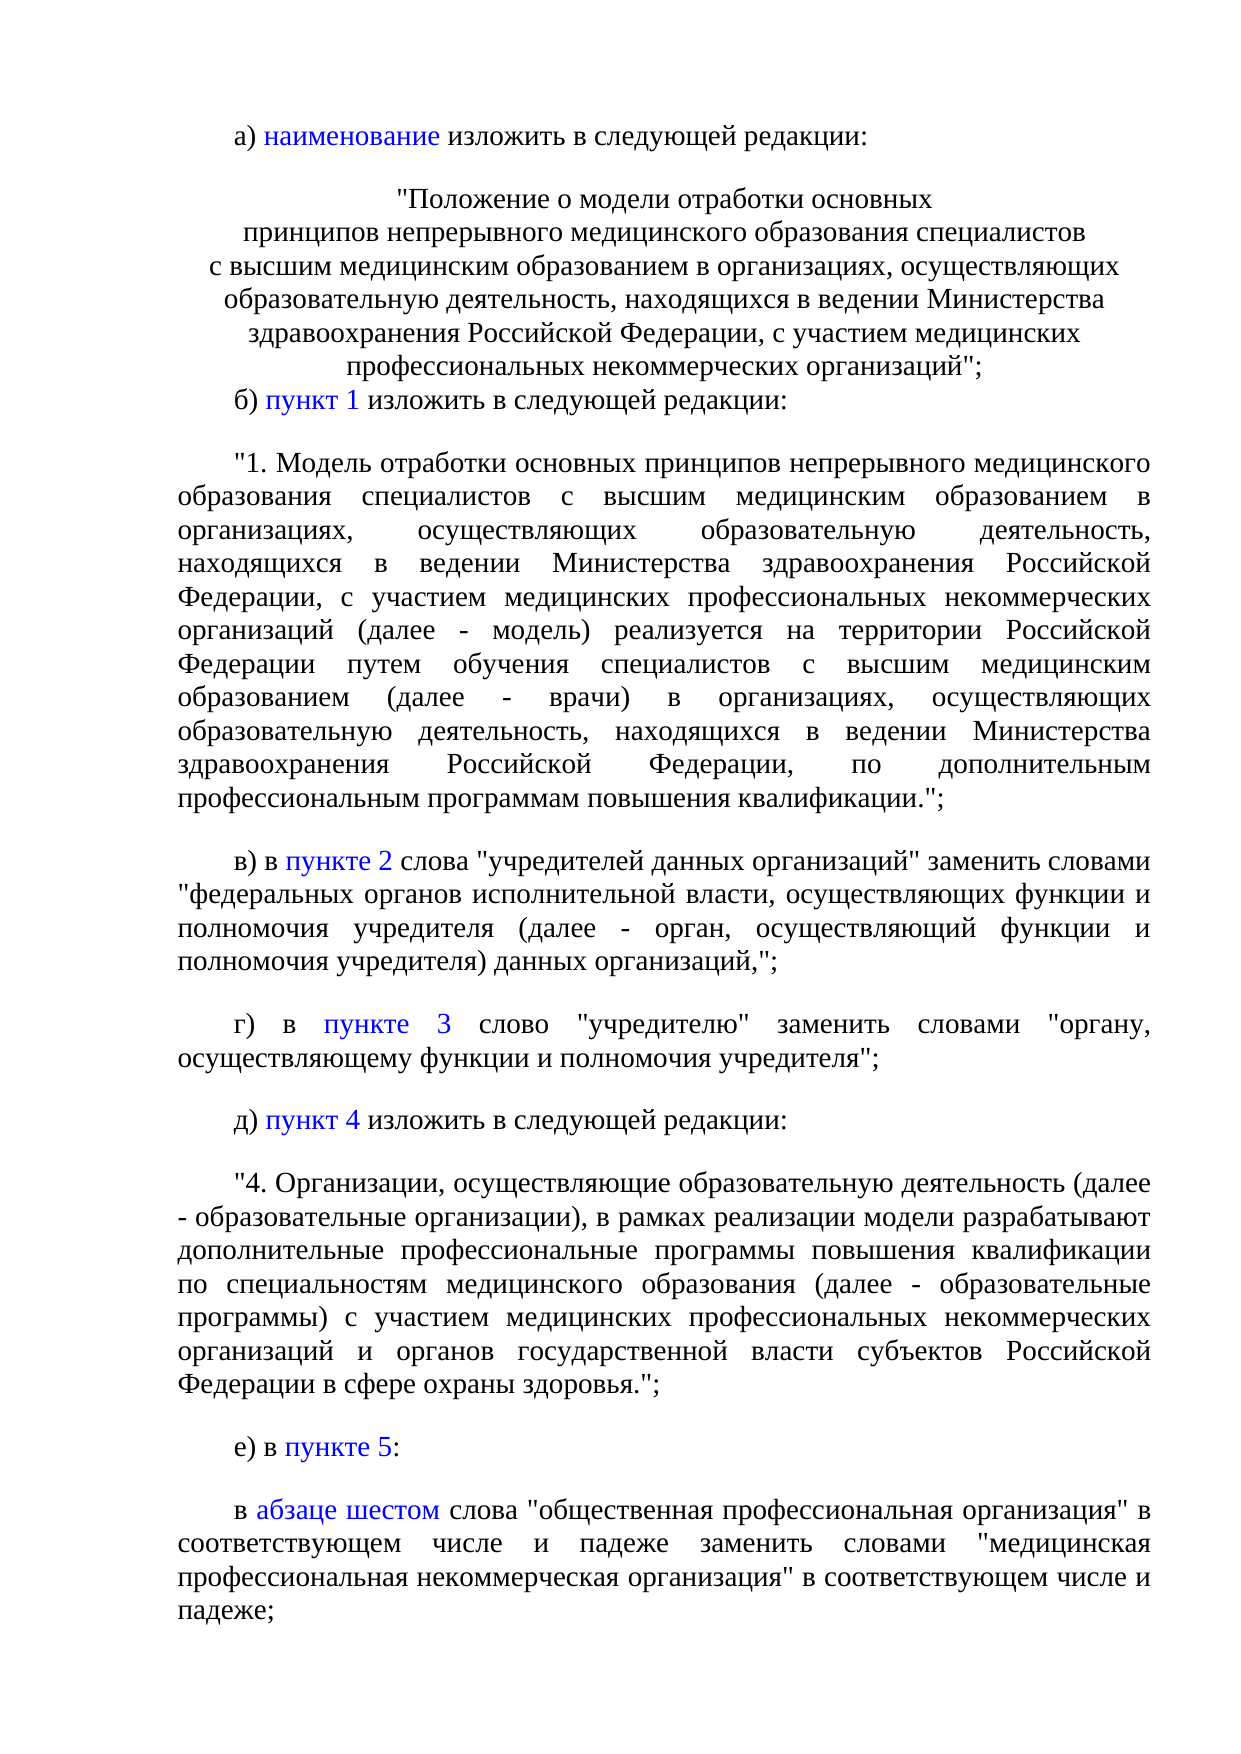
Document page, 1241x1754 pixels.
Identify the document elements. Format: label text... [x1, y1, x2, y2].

text с высшим медицинским образованием в организациях, осуществляющих [177, 248, 1152, 281]
text д) пункт 4 изложить в следующей редакции: [177, 1102, 1152, 1136]
text г) в пункте 3 слово "учредителю" заменить словами "органу, осуществляющему функции и полномочия учредителя"; [177, 1006, 1152, 1073]
text "4. Организации, осуществляющие образовательную деятельность (далее - образовательные организации), в рамках реализации модели разрабатывают дополнительные профессиональные программы повышения квалификации по специальностям медицинского образования (далее - образовательные программы) с участием медицинских профессиональных некоммерческих организаций и органов государственной власти субъектов Российской Федерации в сфере охраны здоровья."; [177, 1165, 1152, 1400]
text в) в пункте 2 слова "учредителей данных организаций" заменить словами "федеральных органов исполнительной власти, осуществляющих функции и полномочия учредителя (далее - орган, осуществляющий функции и полномочия учредителя) данных организаций,"; [177, 843, 1152, 977]
text а) наименование изложить в следующей редакции: [177, 118, 1152, 152]
text в абзаце шестом слова "общественная профессиональная организация" в соответствующем числе и падеже заменить словами "медицинская профессиональная некоммерческая организация" в соответствующем числе и падеже; [177, 1492, 1152, 1626]
text е) в пункте 5: [177, 1429, 1152, 1463]
text "Положение о модели отработки основных [177, 181, 1152, 214]
text здравоохранения Российской Федерации, с участием медицинских [177, 315, 1152, 348]
text профессиональных некоммерческих организаций"; [177, 348, 1152, 382]
text принципов непрерывного медицинского образования специалистов [177, 214, 1152, 248]
text б) пункт 1 изложить в следующей редакции: [177, 382, 1152, 416]
text "1. Модель отработки основных принципов непрерывного медицинского образования специалистов с высшим медицинским образованием в организациях, осуществляющих образовательную деятельность, находящихся в ведении Министерства здравоохранения Российской Федерации, с участием медицинских профессиональных некоммерческих организаций (далее - модель) реализуется на территории Российской Федерации путем обучения специалистов с высшим медицинским образованием (далее - врачи) в организациях, осуществляющих образовательную деятельность, находящихся в ведении Министерства здравоохранения Российской Федерации, по дополнительным профессиональным программам повышения квалификации."; [177, 445, 1152, 814]
text образовательную деятельность, находящихся в ведении Министерства [177, 281, 1152, 315]
